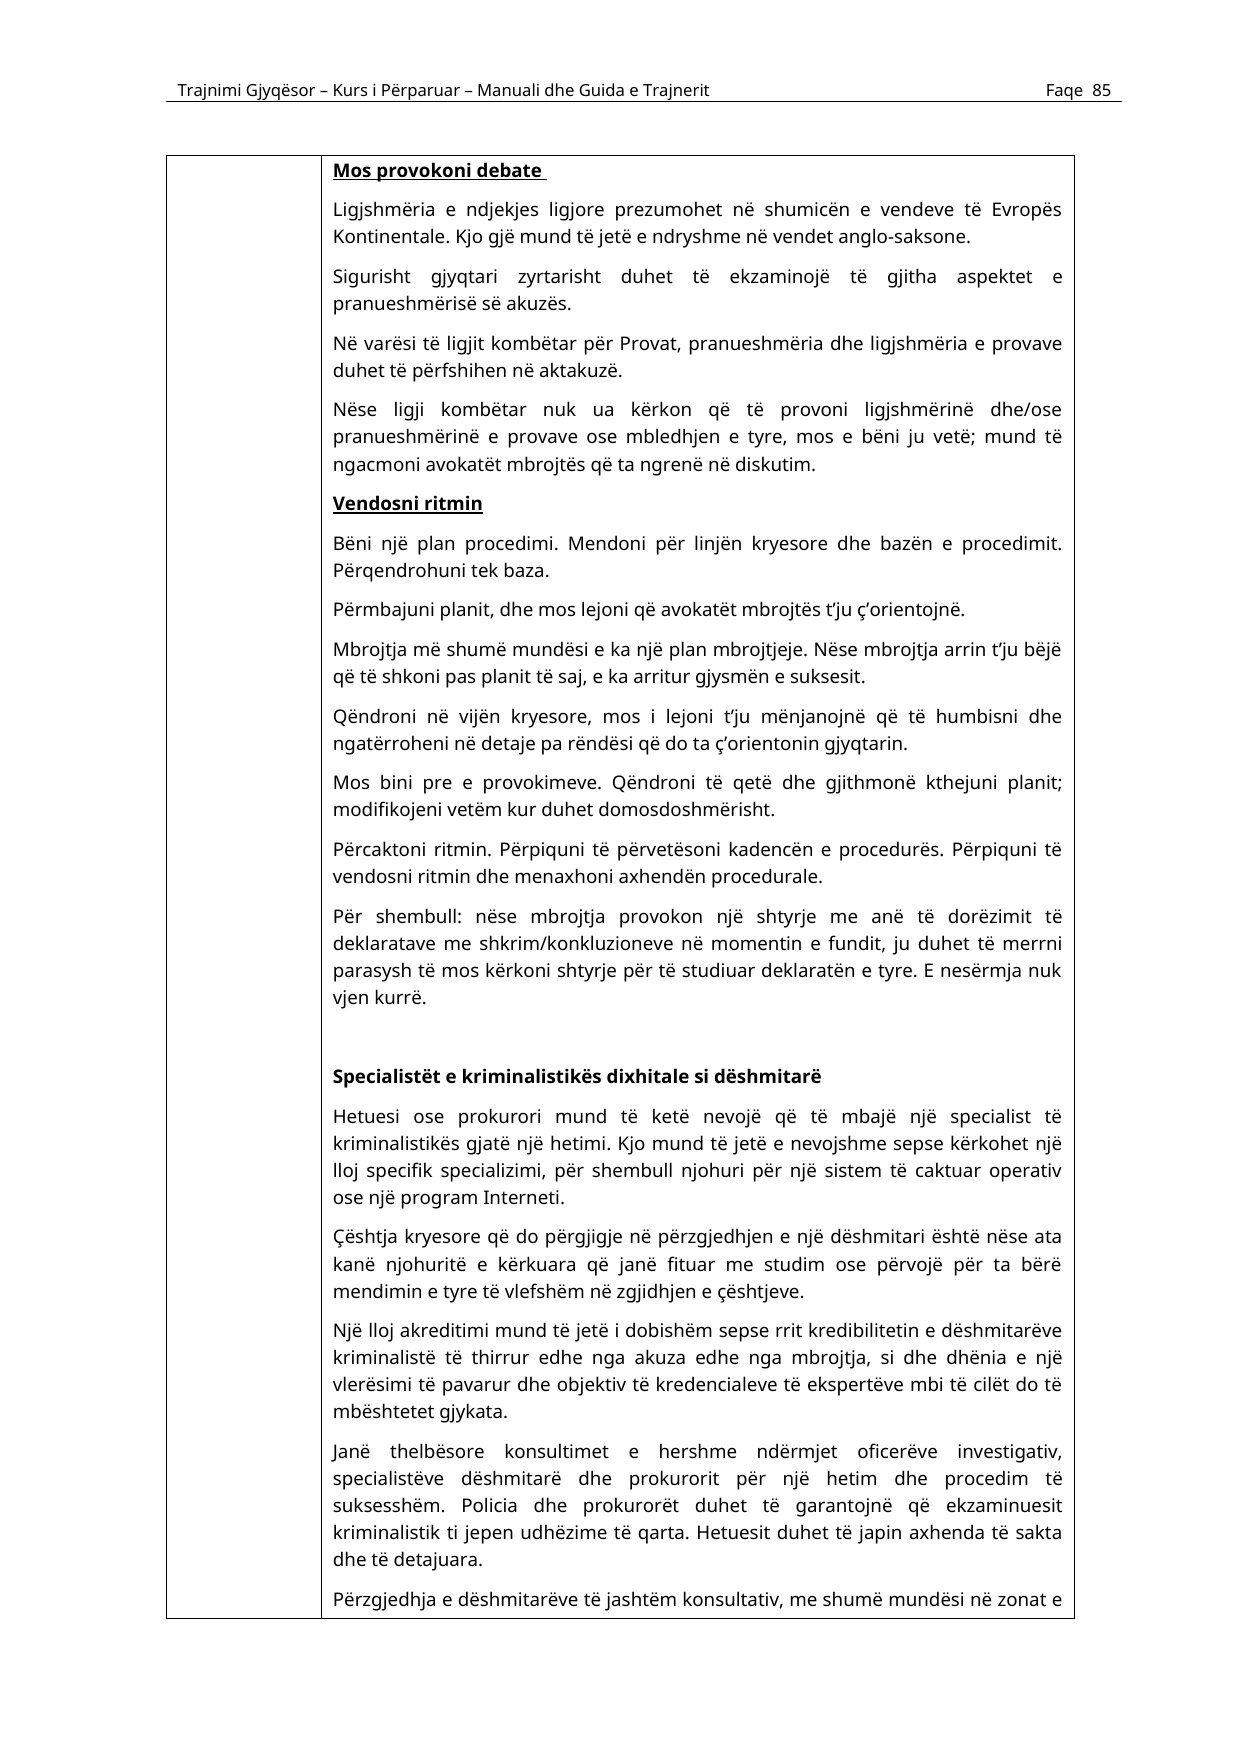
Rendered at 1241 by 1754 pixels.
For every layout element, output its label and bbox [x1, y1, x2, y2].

table_cell [167, 156, 321, 1618]
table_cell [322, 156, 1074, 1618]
